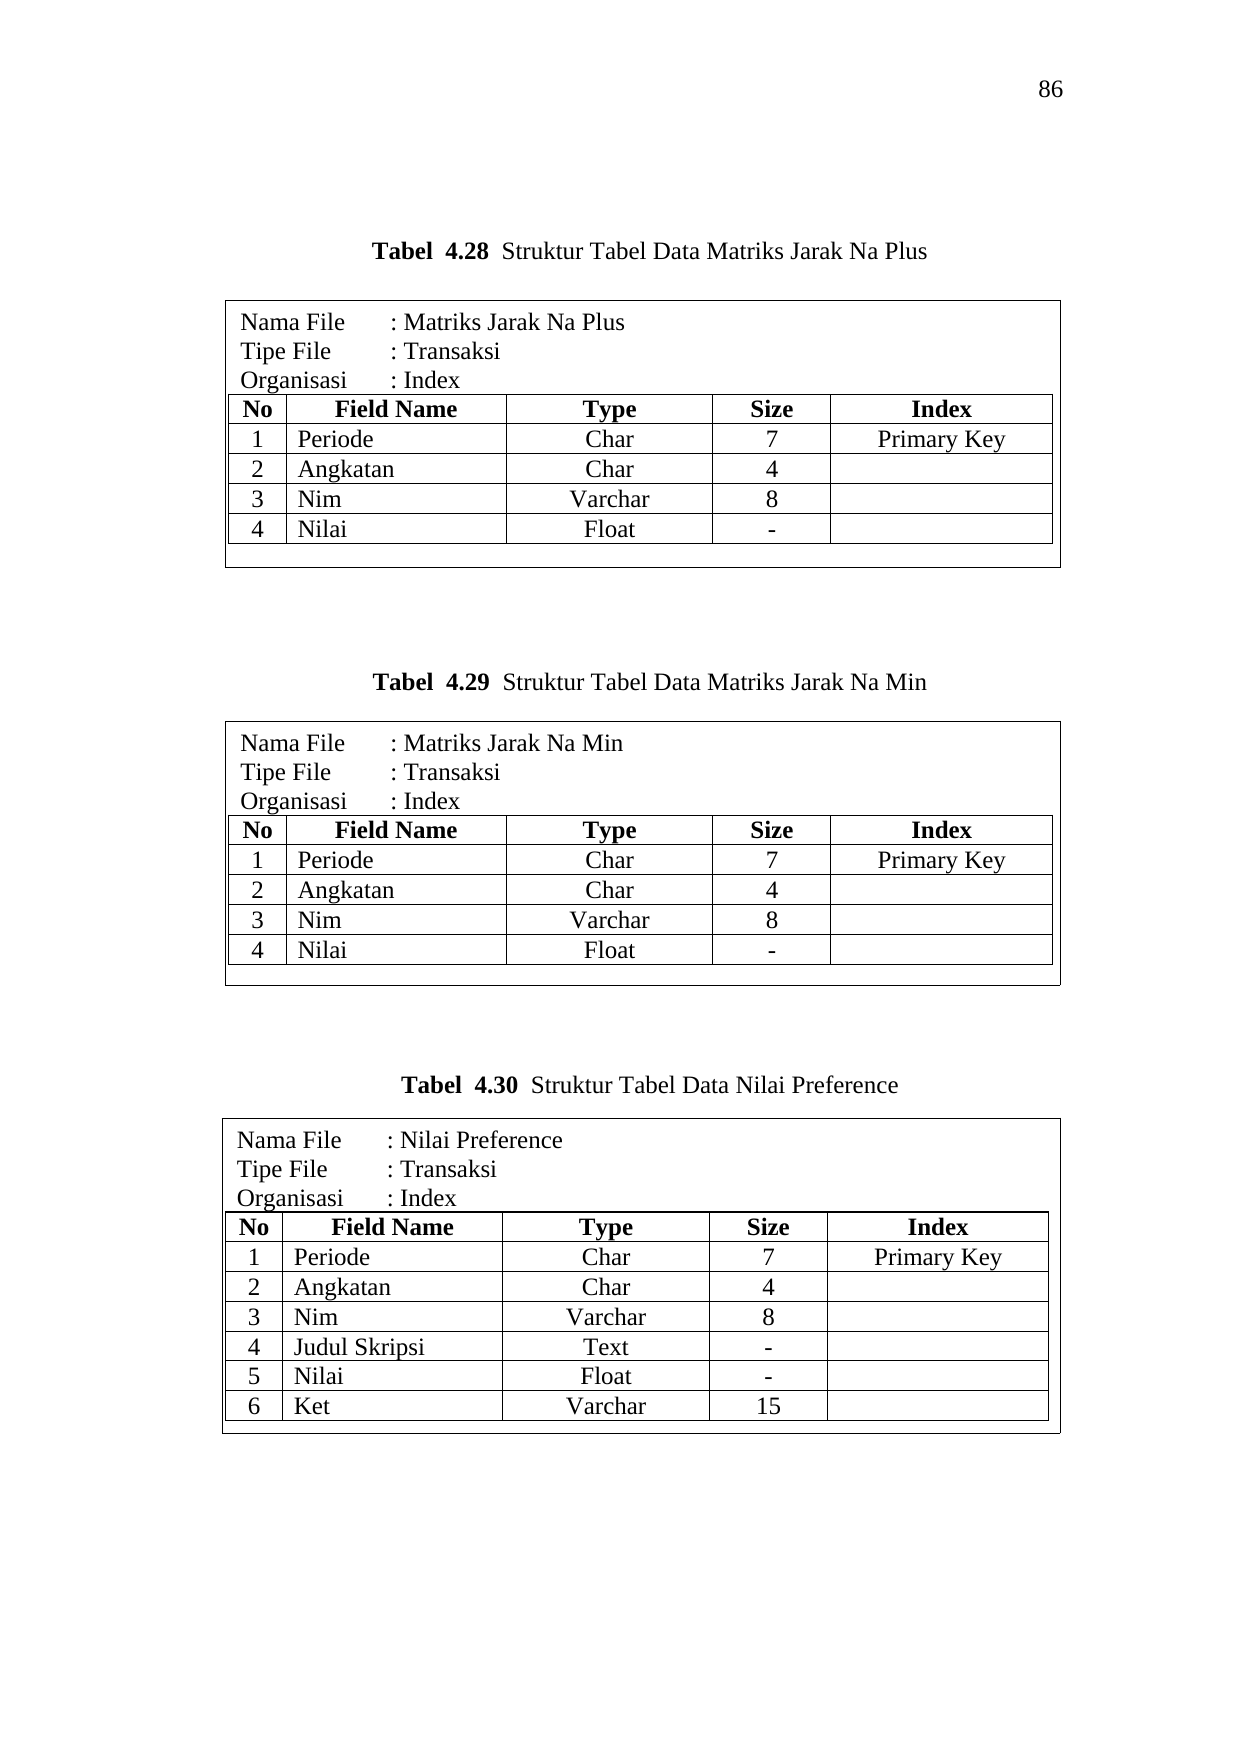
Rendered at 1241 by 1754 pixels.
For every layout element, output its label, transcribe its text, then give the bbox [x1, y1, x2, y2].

text Tabel 4.30 Struktur Tabel Data Nilai Preference [236, 1070, 1063, 1099]
text Tabel 4.29 Struktur Tabel Data Matriks Jarak Na Min [236, 667, 1063, 696]
text Tabel 4.28 Struktur Tabel Data Matriks Jarak Na Plus [236, 236, 1063, 265]
